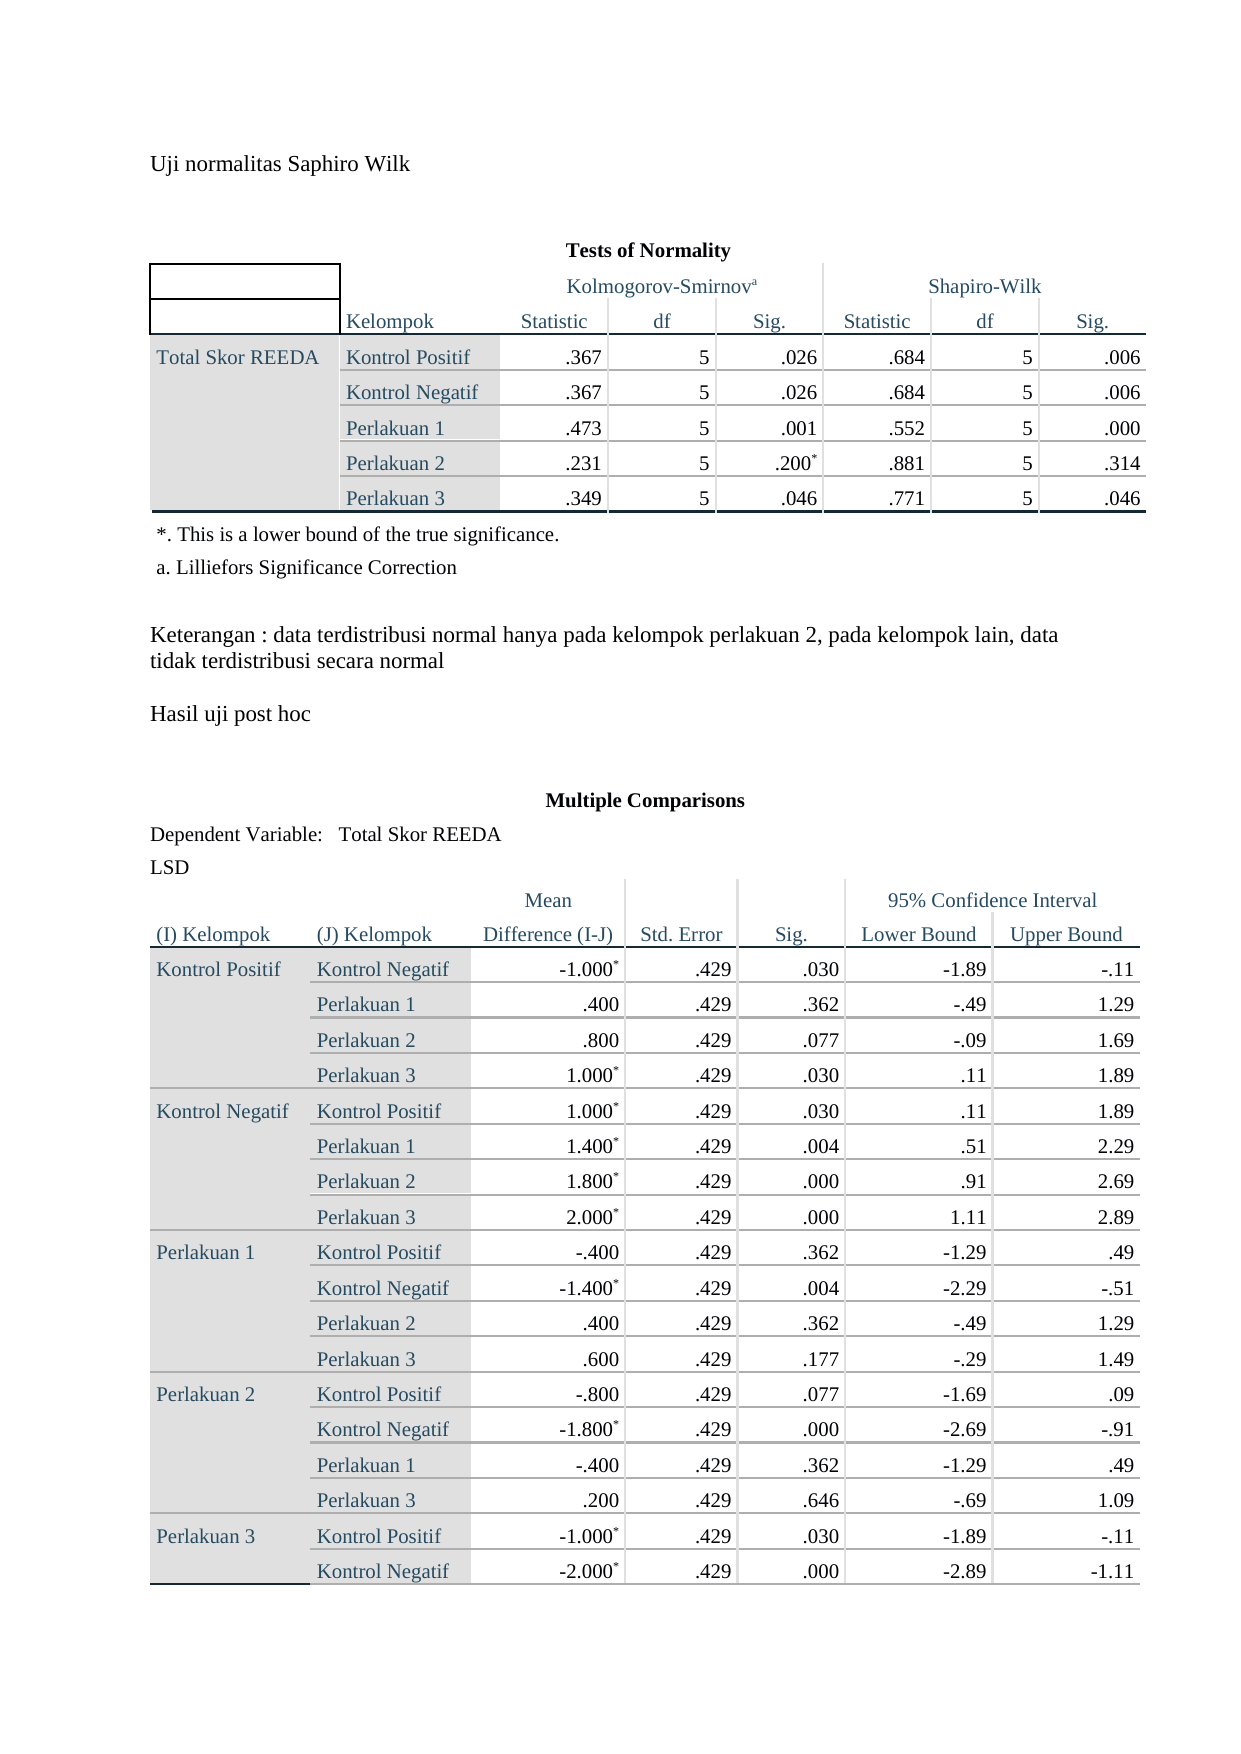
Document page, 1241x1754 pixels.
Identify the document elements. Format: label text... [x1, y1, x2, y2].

table_cell Perlakuan 2 [310, 1019, 471, 1052]
table_cell -2.29 [846, 1266, 991, 1300]
table_cell .077 [739, 1019, 844, 1052]
table_cell .006 [1040, 335, 1146, 369]
table_cell .362 [739, 983, 844, 1016]
table_cell Shapiro-Wilk [824, 263, 1146, 298]
table_cell Mean Difference (I-J) [471, 879, 624, 946]
table_cell -.400 [471, 1231, 624, 1264]
table_cell 1.400* [471, 1125, 624, 1158]
table_cell 1.000* [471, 1054, 624, 1087]
table_cell Perlakuan 3 [150, 1514, 310, 1583]
table_cell .004 [739, 1125, 844, 1158]
table_cell -.91 [994, 1408, 1140, 1441]
table_cell Kontrol Negatif [310, 1550, 471, 1583]
table_cell Kontrol Negatif [310, 1266, 471, 1300]
table_cell .600 [471, 1337, 624, 1371]
table_cell -.400 [471, 1444, 624, 1477]
table_cell Perlakuan 1 [310, 983, 471, 1016]
table_cell -2.000* [471, 1550, 624, 1583]
table_cell 2.89 [994, 1196, 1140, 1229]
table_cell df [932, 298, 1038, 333]
table_cell Perlakuan 3 [310, 1337, 471, 1371]
table_cell -1.29 [846, 1231, 991, 1264]
table_cell 1.89 [994, 1054, 1140, 1087]
table_cell -1.69 [846, 1373, 991, 1406]
table_cell 95% Confidence Interval [846, 879, 1140, 912]
table_cell .429 [626, 1337, 736, 1371]
table_cell Kontrol Negatif [340, 371, 500, 404]
table_cell .362 [739, 1231, 844, 1264]
table_cell .001 [717, 406, 822, 439]
table_cell .11 [846, 1089, 991, 1123]
table_cell .473 [500, 406, 607, 439]
table_cell Perlakuan 3 [310, 1054, 471, 1087]
table_cell .429 [626, 1444, 736, 1477]
table_cell .49 [994, 1231, 1140, 1264]
table_cell -2.89 [846, 1550, 991, 1583]
table_cell (J) Kelompok [310, 879, 471, 946]
table_cell .429 [626, 1019, 736, 1052]
table_cell .429 [626, 1089, 736, 1123]
table_cell .000 [739, 1550, 844, 1583]
table_cell 5 [609, 371, 715, 404]
table_cell .349 [500, 477, 607, 510]
table_cell 5 [932, 335, 1038, 369]
table_cell .000 [1040, 406, 1146, 439]
table_cell 2.29 [994, 1125, 1140, 1158]
table_cell 1.000* [471, 1089, 624, 1123]
table_cell 1.29 [994, 1302, 1140, 1335]
table_cell *. This is a lower bound of the true significance. [150, 510, 1146, 546]
table_cell Kontrol Negatif [310, 1408, 471, 1441]
table_cell -.51 [994, 1266, 1140, 1300]
table_cell .429 [626, 1479, 736, 1512]
table_cell .314 [1040, 442, 1146, 475]
table_cell .09 [994, 1373, 1140, 1406]
table_cell .429 [626, 1125, 736, 1158]
table_cell .684 [824, 335, 930, 369]
text Hasil uji post hoc [150, 700, 1090, 726]
table_cell Perlakuan 2 [340, 442, 500, 475]
table_cell LSD [150, 846, 1140, 879]
table_cell Statistic [500, 298, 607, 333]
table_cell .429 [626, 948, 736, 981]
table_cell Kontrol Positif [310, 1089, 471, 1123]
table_cell .800 [471, 1019, 624, 1052]
table_cell .177 [739, 1337, 844, 1371]
table_cell .429 [626, 1160, 736, 1193]
table_cell Kontrol Positif [310, 1373, 471, 1406]
table_cell .200* [717, 442, 822, 475]
table_cell .91 [846, 1160, 991, 1193]
table_cell .000 [739, 1408, 844, 1441]
table_cell 5 [609, 442, 715, 475]
table_cell .429 [626, 1408, 736, 1441]
table_cell .046 [717, 477, 822, 510]
table_cell 5 [932, 477, 1038, 510]
table_cell .429 [626, 1514, 736, 1548]
table_cell .684 [824, 371, 930, 404]
table_cell .046 [1040, 477, 1146, 510]
table_cell Kontrol Negatif [150, 1089, 310, 1229]
table_cell -1.000* [471, 948, 624, 981]
table_cell Std. Error [626, 879, 736, 946]
table_cell .429 [626, 1266, 736, 1300]
table_cell (I) Kelompok [150, 879, 310, 946]
table_cell Perlakuan 1 [310, 1125, 471, 1158]
table_cell Lower Bound [846, 912, 991, 946]
table_cell 5 [609, 406, 715, 439]
table_cell -1.000* [471, 1514, 624, 1548]
table_cell 1.29 [994, 983, 1140, 1016]
table_cell .646 [739, 1479, 844, 1512]
table_cell Sig. [739, 879, 844, 946]
table_cell Kontrol Positif [310, 1231, 471, 1264]
table_cell Total Skor REEDA [150, 335, 339, 510]
table_cell .077 [739, 1373, 844, 1406]
text Uji normalitas Saphiro Wilk [150, 150, 1090, 176]
table_cell Perlakuan 2 [310, 1160, 471, 1193]
table_cell .362 [739, 1444, 844, 1477]
table_cell 1.69 [994, 1019, 1140, 1052]
table_cell .231 [500, 442, 607, 475]
table_cell -.11 [994, 1514, 1140, 1548]
table_cell .552 [824, 406, 930, 439]
table_cell .11 [846, 1054, 991, 1087]
table_cell Kelompok [341, 263, 500, 333]
table_cell 1.11 [846, 1196, 991, 1229]
table_cell -.49 [846, 983, 991, 1016]
table_cell .49 [994, 1444, 1140, 1477]
table_cell Perlakuan 1 [310, 1444, 471, 1477]
table_cell 5 [932, 442, 1038, 475]
table_header Multiple Comparisons [150, 779, 1140, 812]
table_cell 2.69 [994, 1160, 1140, 1193]
table_cell .006 [1040, 371, 1146, 404]
table_cell a. Lilliefors Significance Correction [150, 546, 1146, 579]
table_cell .200 [471, 1479, 624, 1512]
table_cell Perlakuan 1 [340, 406, 500, 439]
table_cell .881 [824, 442, 930, 475]
table_cell .030 [739, 948, 844, 981]
table_cell -1.89 [846, 948, 991, 981]
table_cell Sig. [1040, 298, 1146, 333]
table_cell Sig. [717, 298, 822, 333]
table_cell 5 [932, 406, 1038, 439]
table_cell -.09 [846, 1019, 991, 1052]
table_cell Dependent Variable: Total Skor REEDA [150, 812, 1140, 846]
table_cell .771 [824, 477, 930, 510]
table_cell [151, 265, 339, 298]
table_cell Kolmogorov-Smirnova [500, 263, 822, 298]
table_cell .429 [626, 1196, 736, 1229]
table_cell df [609, 298, 715, 333]
table_cell .004 [739, 1266, 844, 1300]
table_cell 1.800* [471, 1160, 624, 1193]
table_cell 1.49 [994, 1337, 1140, 1371]
table_cell -.49 [846, 1302, 991, 1335]
table_cell .030 [739, 1054, 844, 1087]
table_cell .429 [626, 1054, 736, 1087]
text Keterangan : data terdistribusi normal hanya pada kelompok perlakuan 2, pada kelompok lain, data tidak terdistribusi secara normal [150, 621, 1090, 673]
table_cell -1.29 [846, 1444, 991, 1477]
table_cell -1.11 [994, 1550, 1140, 1583]
table_cell .400 [471, 1302, 624, 1335]
table_cell 2.000* [471, 1196, 624, 1229]
table_cell -1.89 [846, 1514, 991, 1548]
table_cell [151, 300, 339, 333]
table_cell .429 [626, 983, 736, 1016]
table_cell .429 [626, 1550, 736, 1583]
table_cell Kontrol Positif [310, 1514, 471, 1548]
table_header Tests of Normality [150, 229, 1146, 262]
table_cell -2.69 [846, 1408, 991, 1441]
table_cell .400 [471, 983, 624, 1016]
table_cell .362 [739, 1302, 844, 1335]
table_cell 1.89 [994, 1089, 1140, 1123]
table_cell Kontrol Negatif [310, 948, 471, 981]
table_cell .026 [717, 335, 822, 369]
table_cell .429 [626, 1231, 736, 1264]
table_cell Perlakuan 1 [150, 1231, 310, 1371]
table_cell .000 [739, 1160, 844, 1193]
table_cell .429 [626, 1302, 736, 1335]
table_cell .367 [500, 371, 607, 404]
table_cell Perlakuan 2 [310, 1302, 471, 1335]
table_cell Perlakuan 3 [340, 477, 500, 510]
table_cell 5 [609, 477, 715, 510]
table_cell .367 [500, 335, 607, 369]
table_cell -.11 [994, 948, 1140, 981]
table_cell Kontrol Positif [150, 948, 310, 1087]
table_cell Upper Bound [994, 912, 1140, 946]
table_cell Perlakuan 3 [310, 1196, 471, 1229]
table_cell .030 [739, 1514, 844, 1548]
table_cell -1.800* [471, 1408, 624, 1441]
table_cell 5 [932, 371, 1038, 404]
table_cell -1.400* [471, 1266, 624, 1300]
table_cell 5 [609, 335, 715, 369]
table_cell 1.09 [994, 1479, 1140, 1512]
table_cell Statistic [824, 298, 930, 333]
table_cell Perlakuan 3 [310, 1479, 471, 1512]
table_cell Perlakuan 2 [150, 1373, 310, 1512]
table_cell .51 [846, 1125, 991, 1158]
table_cell .030 [739, 1089, 844, 1123]
table_cell Kontrol Positif [340, 335, 500, 369]
table_cell .000 [739, 1196, 844, 1229]
table_cell -.69 [846, 1479, 991, 1512]
table_cell .026 [717, 371, 822, 404]
table_cell -.800 [471, 1373, 624, 1406]
table_cell -.29 [846, 1337, 991, 1371]
table_cell .429 [626, 1373, 736, 1406]
